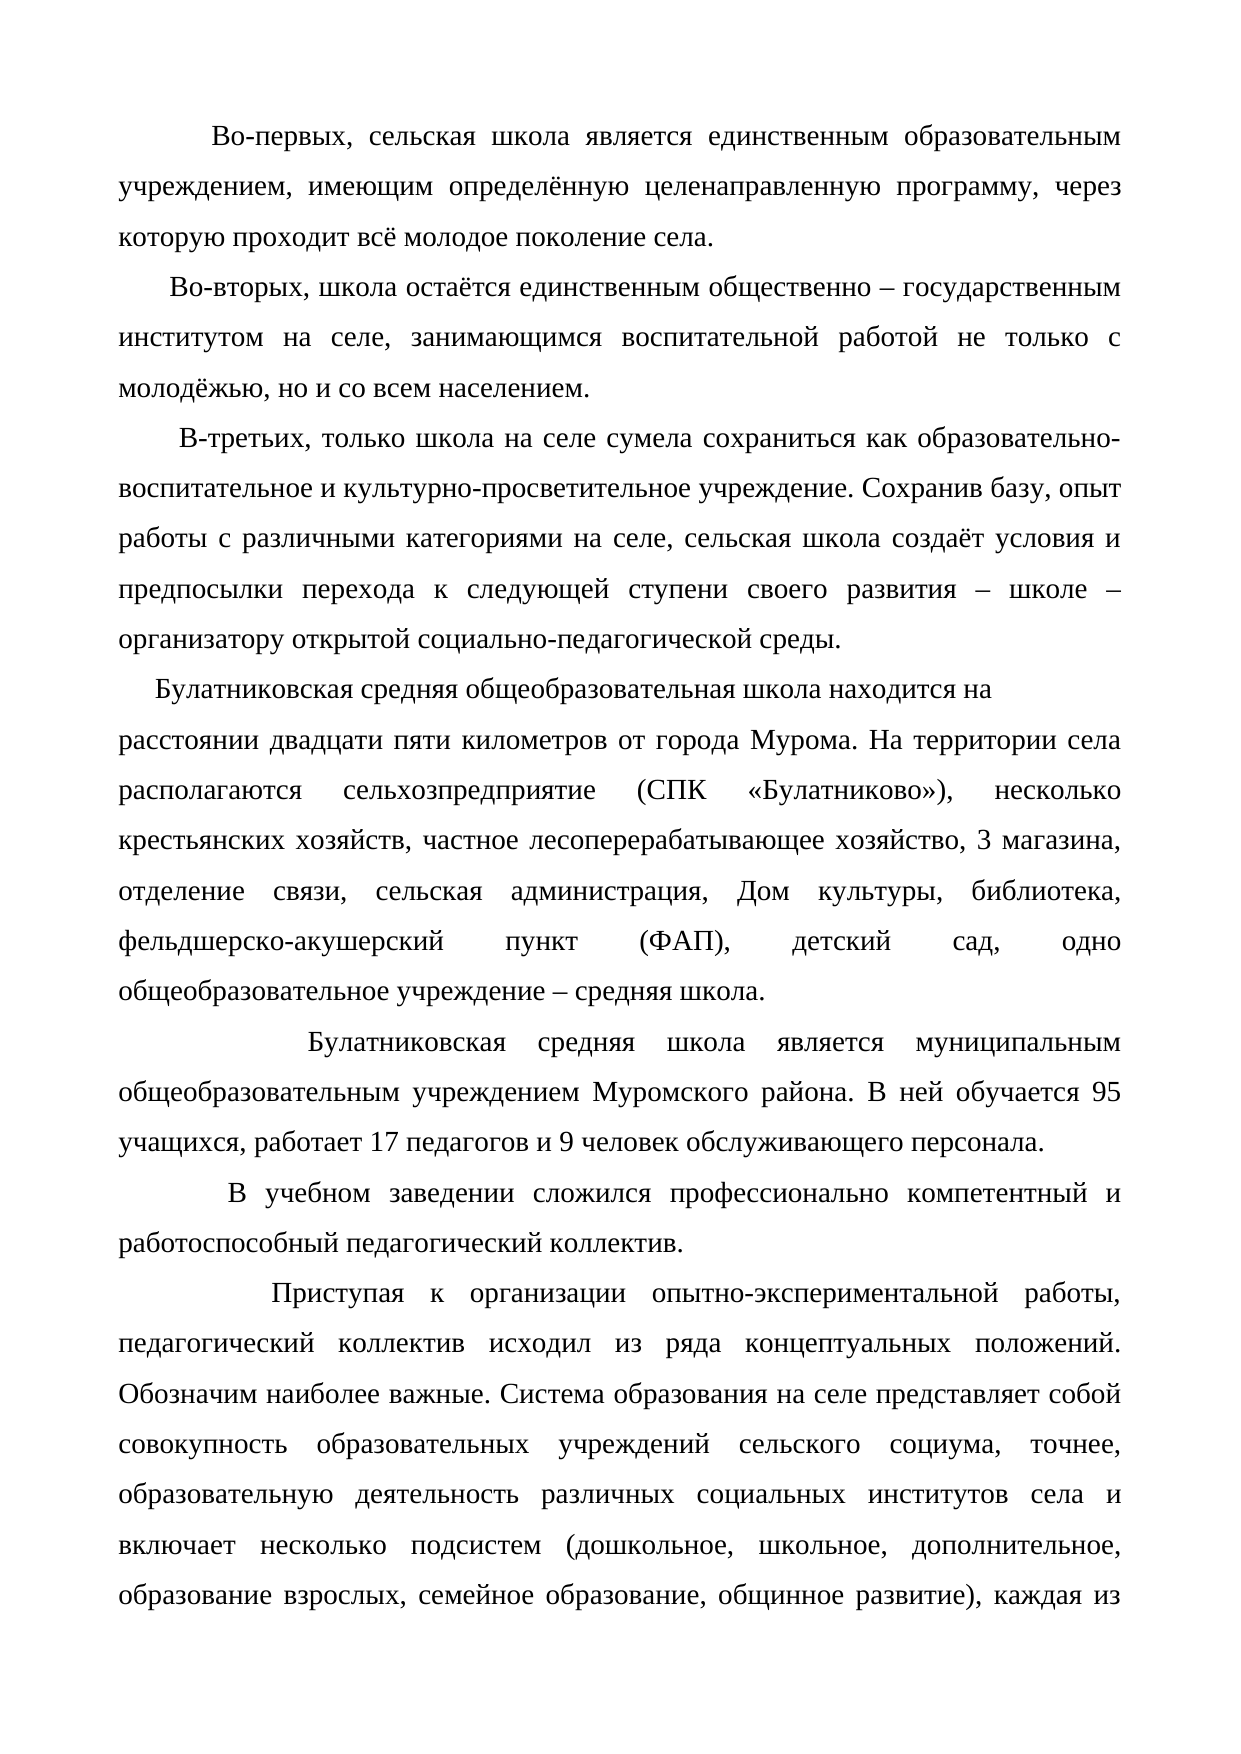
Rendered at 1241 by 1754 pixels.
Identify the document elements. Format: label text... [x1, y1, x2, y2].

text Булатниковская средняя общеобразовательная школа находится на [118, 672, 1122, 705]
text Во-первых, сельская школа является единственным образовательным учреждением, имеющим определённую целенаправленную программу, через которую проходит всё молодое поколение села. [118, 118, 1122, 252]
text Булатниковская средняя школа является муниципальным общеобразовательным учреждением Муромского района. В ней обучается 95 учащихся, работает 17 педагогов и 9 человек обслуживающего персонала. [118, 1024, 1122, 1158]
text В учебном заведении сложился профессионально компетентный и работоспособный педагогический коллектив. [118, 1175, 1122, 1258]
text Во-вторых, школа остаётся единственным общественно – государственным институтом на селе, занимающимся воспитательной работой не только с молодёжью, но и со всем населением. [118, 269, 1122, 403]
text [118, 1275, 1122, 1611]
text расстоянии двадцати пяти километров от города Мурома. На территории села располагаются сельхозпредприятие (СПК «Булатниково»), несколько крестьянских хозяйств, частное лесоперерабатывающее хозяйство, 3 магазина, отделение связи, сельская администрация, Дом культуры, библиотека, фельдшерско-акушерский пункт (ФАП), детский сад, одно общеобразовательное учреждение – средняя школа. [118, 722, 1122, 1007]
text В-третьих, только школа на селе сумела сохраниться как образовательно-воспитательное и культурно-просветительное учреждение. Сохранив базу, опыт работы с различными категориями на селе, сельская школа создаёт условия и предпосылки перехода к следующей ступени своего развития – школе – организатору открытой социально-педагогической среды. [118, 420, 1122, 655]
